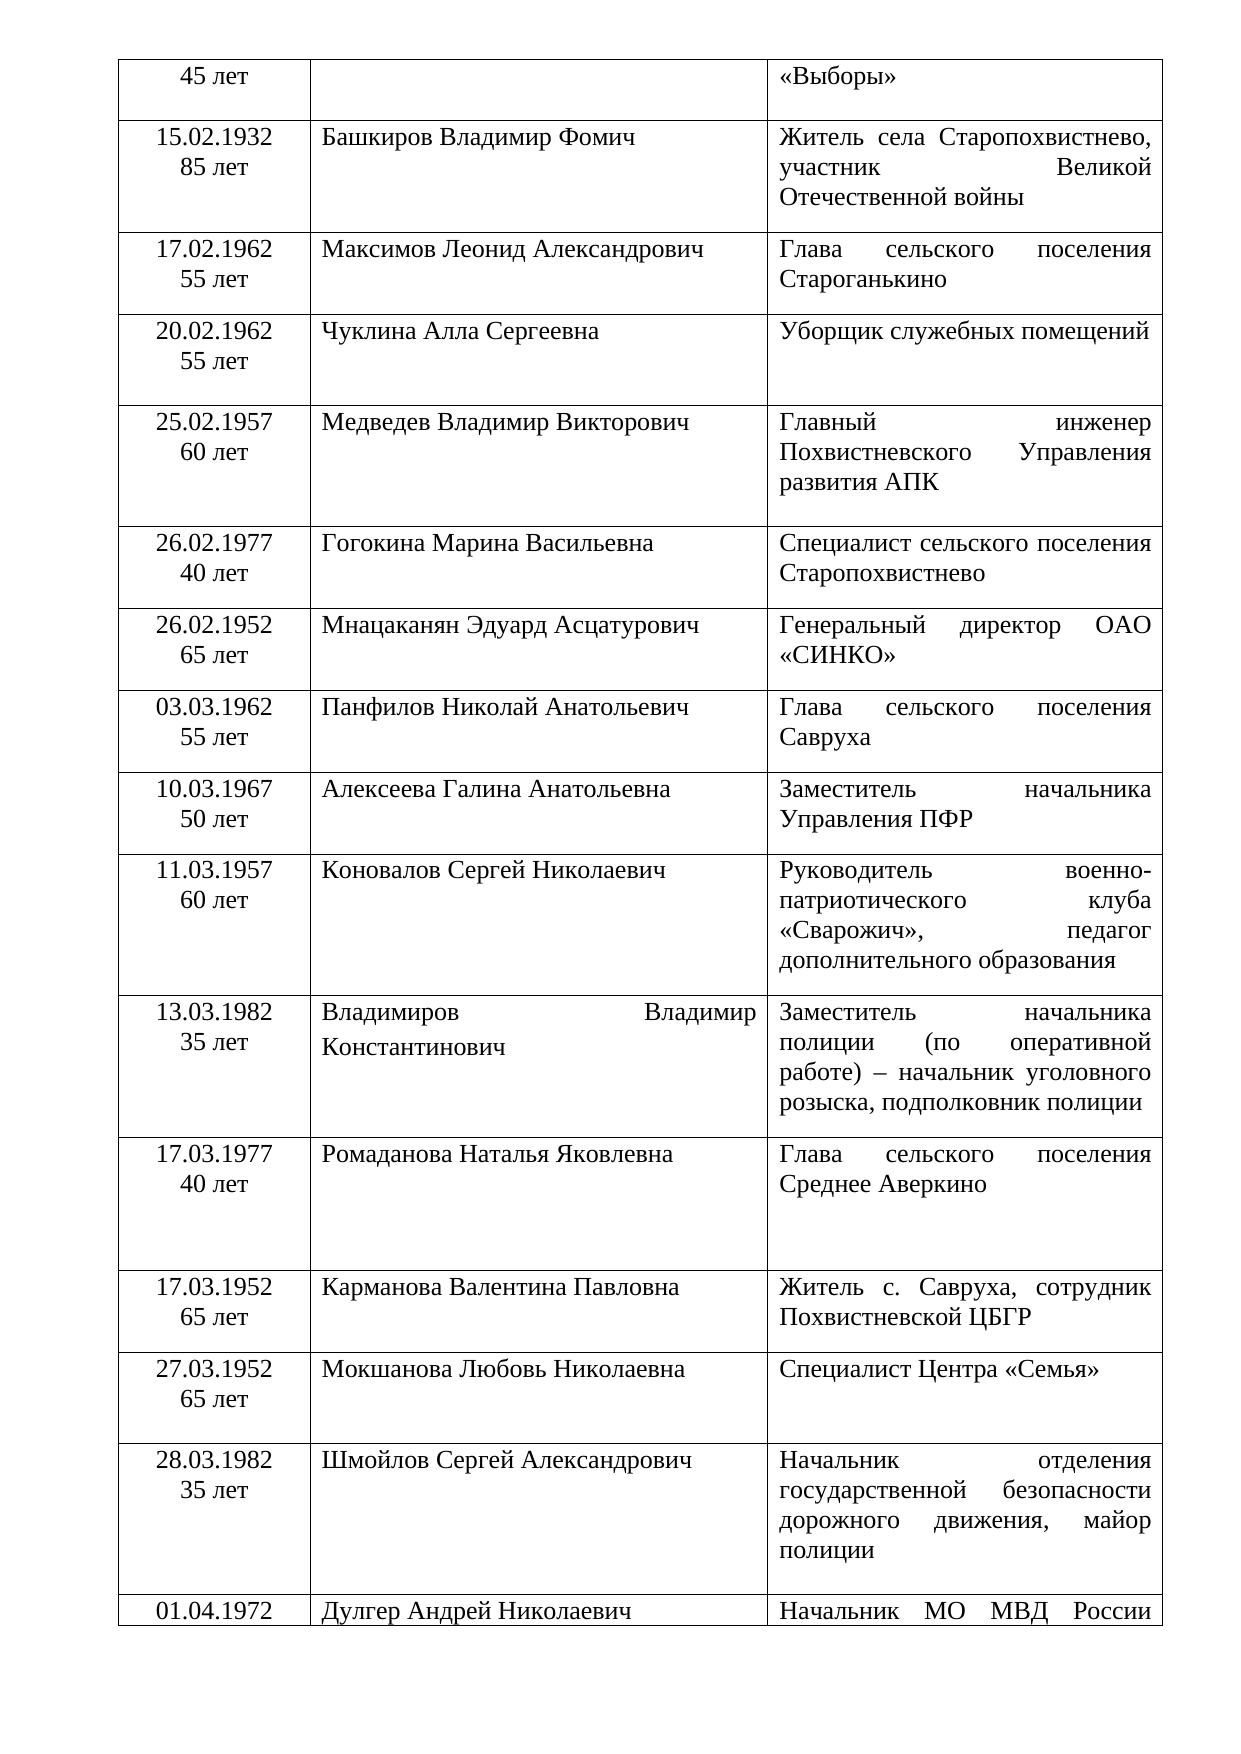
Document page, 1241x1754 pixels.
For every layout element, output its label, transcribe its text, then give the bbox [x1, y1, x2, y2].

table_cell 15.02.1932 85 лет [119, 121, 310, 232]
table_cell 11.02.1972 45 лет [119, 60, 310, 120]
table_cell 17.02.1962 55 лет [119, 233, 310, 314]
table_cell 26.02.1977 40 лет [119, 527, 310, 608]
table_cell 13.03.1982 35 лет [119, 996, 310, 1137]
table_cell 27.03.1952 65 лет [119, 1353, 310, 1443]
table_cell 03.03.1962 55 лет [119, 691, 310, 772]
table_cell Чуклина Алла Сергеевна [311, 315, 767, 405]
table_cell Уборщик служебных помещений [768, 315, 1162, 405]
table_cell Заместитель начальника полиции (по оперативной работе) – начальник уголовного розыска, подполковник полиции [768, 996, 1162, 1137]
table_cell 10.03.1967 50 лет [119, 773, 310, 853]
table_cell 11.03.1957 60 лет [119, 855, 310, 995]
table_cell Медведев Владимир Викторович [311, 406, 767, 526]
table_cell Гогокина Марина Васильевна [311, 527, 767, 608]
table_cell Карманова Валентина Павловна [311, 1271, 767, 1352]
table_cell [311, 1595, 767, 1625]
table_cell Максимов Леонид Александрович [311, 233, 767, 314]
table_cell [311, 60, 767, 120]
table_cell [768, 60, 1162, 120]
table_cell Руководитель военно-патриотического клуба «Сварожич», педагог дополнительного образования [768, 855, 1162, 995]
table_cell Генеральный директор ОАО «СИНКО» [768, 609, 1162, 690]
table_cell 17.03.1977 40 лет [119, 1138, 310, 1270]
table_cell 20.02.1962 55 лет [119, 315, 310, 405]
table_cell Глава сельского поселения Среднее Аверкино [768, 1138, 1162, 1270]
table_cell Глава сельского поселения Староганькино [768, 233, 1162, 314]
table_cell Главный инженер Похвистневского Управления развития АПК [768, 406, 1162, 526]
table_cell 17.03.1952 65 лет [119, 1271, 310, 1352]
table_cell Панфилов Николай Анатольевич [311, 691, 767, 772]
table_cell Глава сельского поселения Савруха [768, 691, 1162, 772]
table_cell 26.02.1952 65 лет [119, 609, 310, 690]
table_cell 28.03.1982 35 лет [119, 1444, 310, 1594]
table_cell Мнацаканян Эдуард Асцатурович [311, 609, 767, 690]
table_cell Начальник отделения государственной безопасности дорожного движения, майор полиции [768, 1444, 1162, 1594]
table_cell Житель с. Савруха, сотрудник Похвистневской ЦБГР [768, 1271, 1162, 1352]
table_cell Коновалов Сергей Николаевич [311, 855, 767, 995]
table_cell 01.04.1972 45 лет [119, 1595, 310, 1625]
table_cell Алексеева Галина Анатольевна [311, 773, 767, 853]
table_cell Мокшанова Любовь Николаевна [311, 1353, 767, 1443]
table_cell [768, 1595, 1162, 1625]
table_cell Ромаданова Наталья Яковлевна [311, 1138, 767, 1270]
table_cell Шмойлов Сергей Александрович [311, 1444, 767, 1594]
table_cell Специалист сельского поселения Старопохвистнево [768, 527, 1162, 608]
table_cell Житель села Старопохвистнево, участник Великой Отечественной войны [768, 121, 1162, 232]
table_cell Специалист Центра «Семья» [768, 1353, 1162, 1443]
table_cell Заместитель начальника Управления ПФР [768, 773, 1162, 853]
table_cell 25.02.1957 60 лет [119, 406, 310, 526]
table_cell Владимиров Владимир Константинович [311, 996, 767, 1137]
table_cell Башкиров Владимир Фомич [311, 121, 767, 232]
